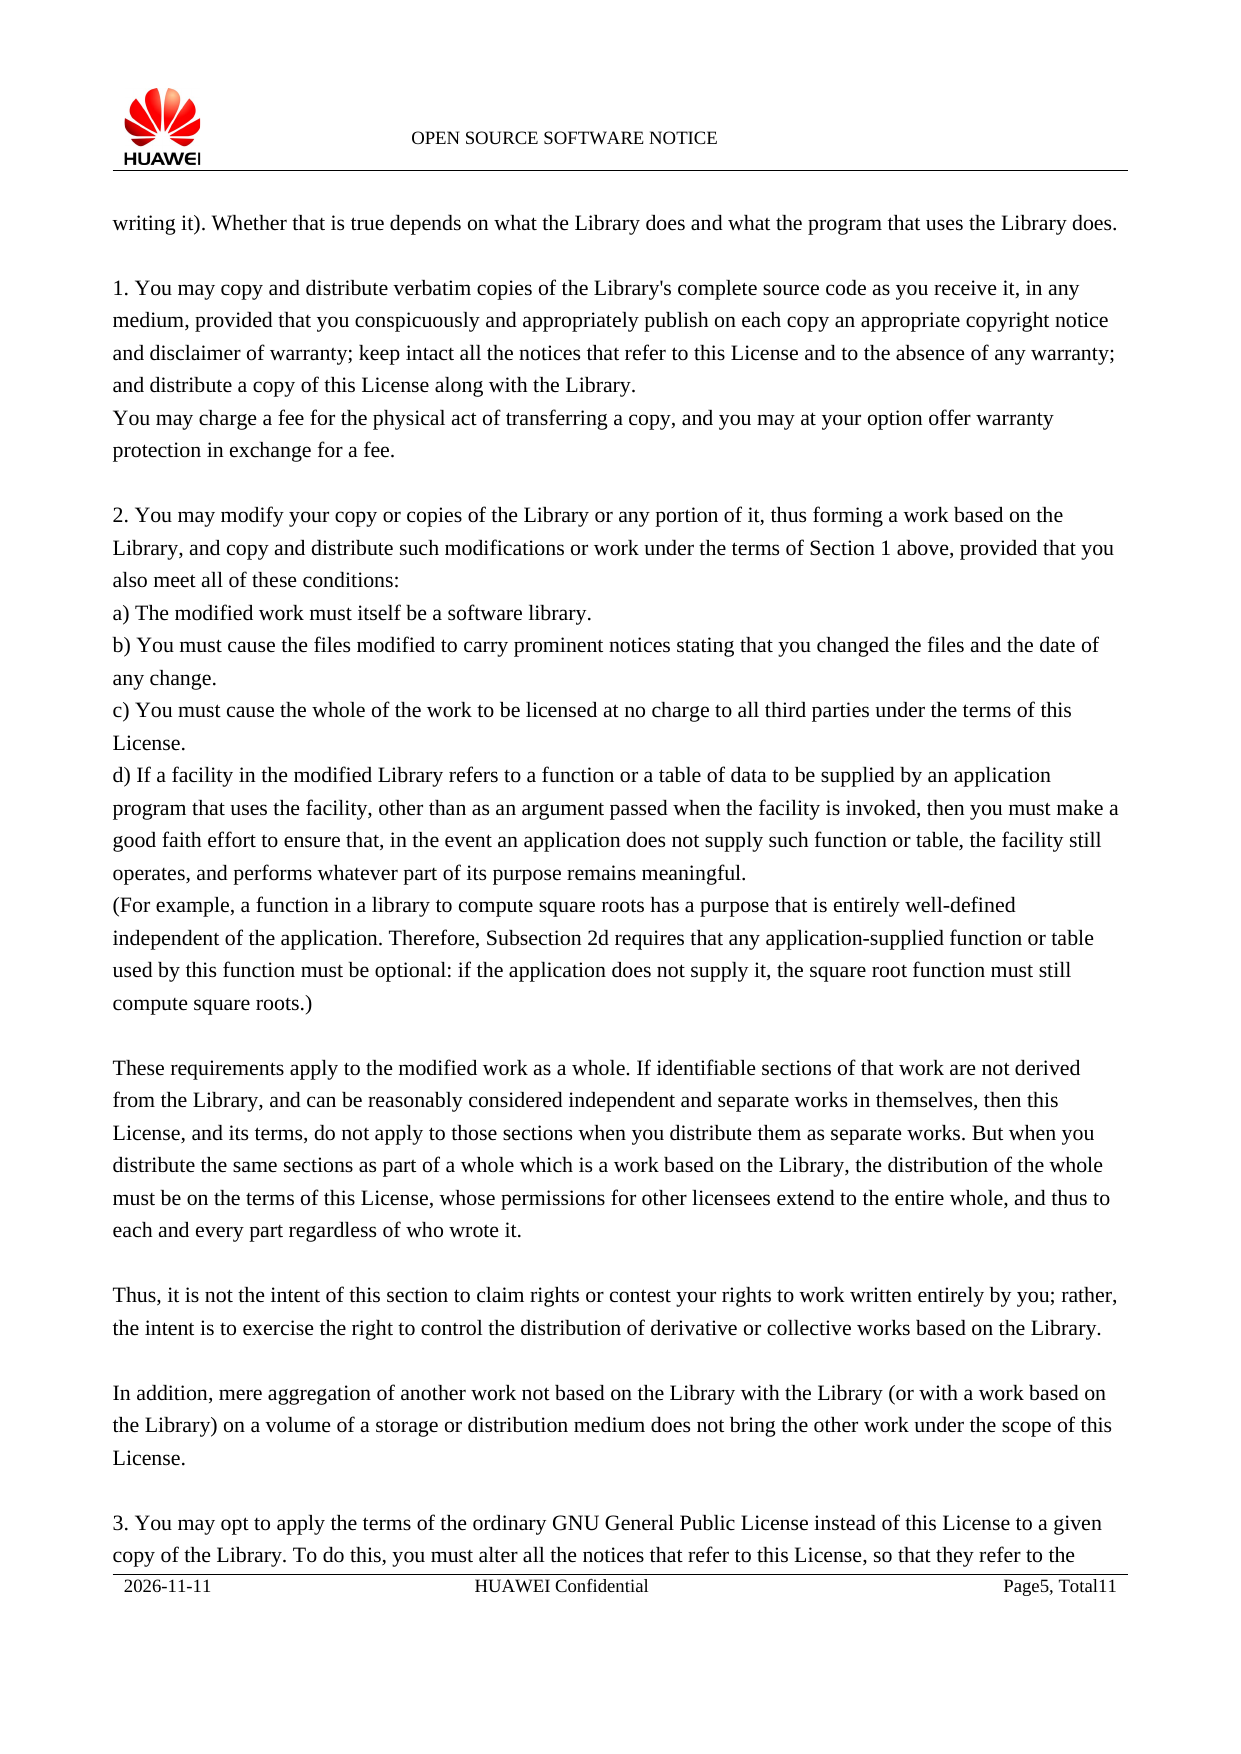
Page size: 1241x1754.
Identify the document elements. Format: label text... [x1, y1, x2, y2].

picture [124, 88, 201, 165]
